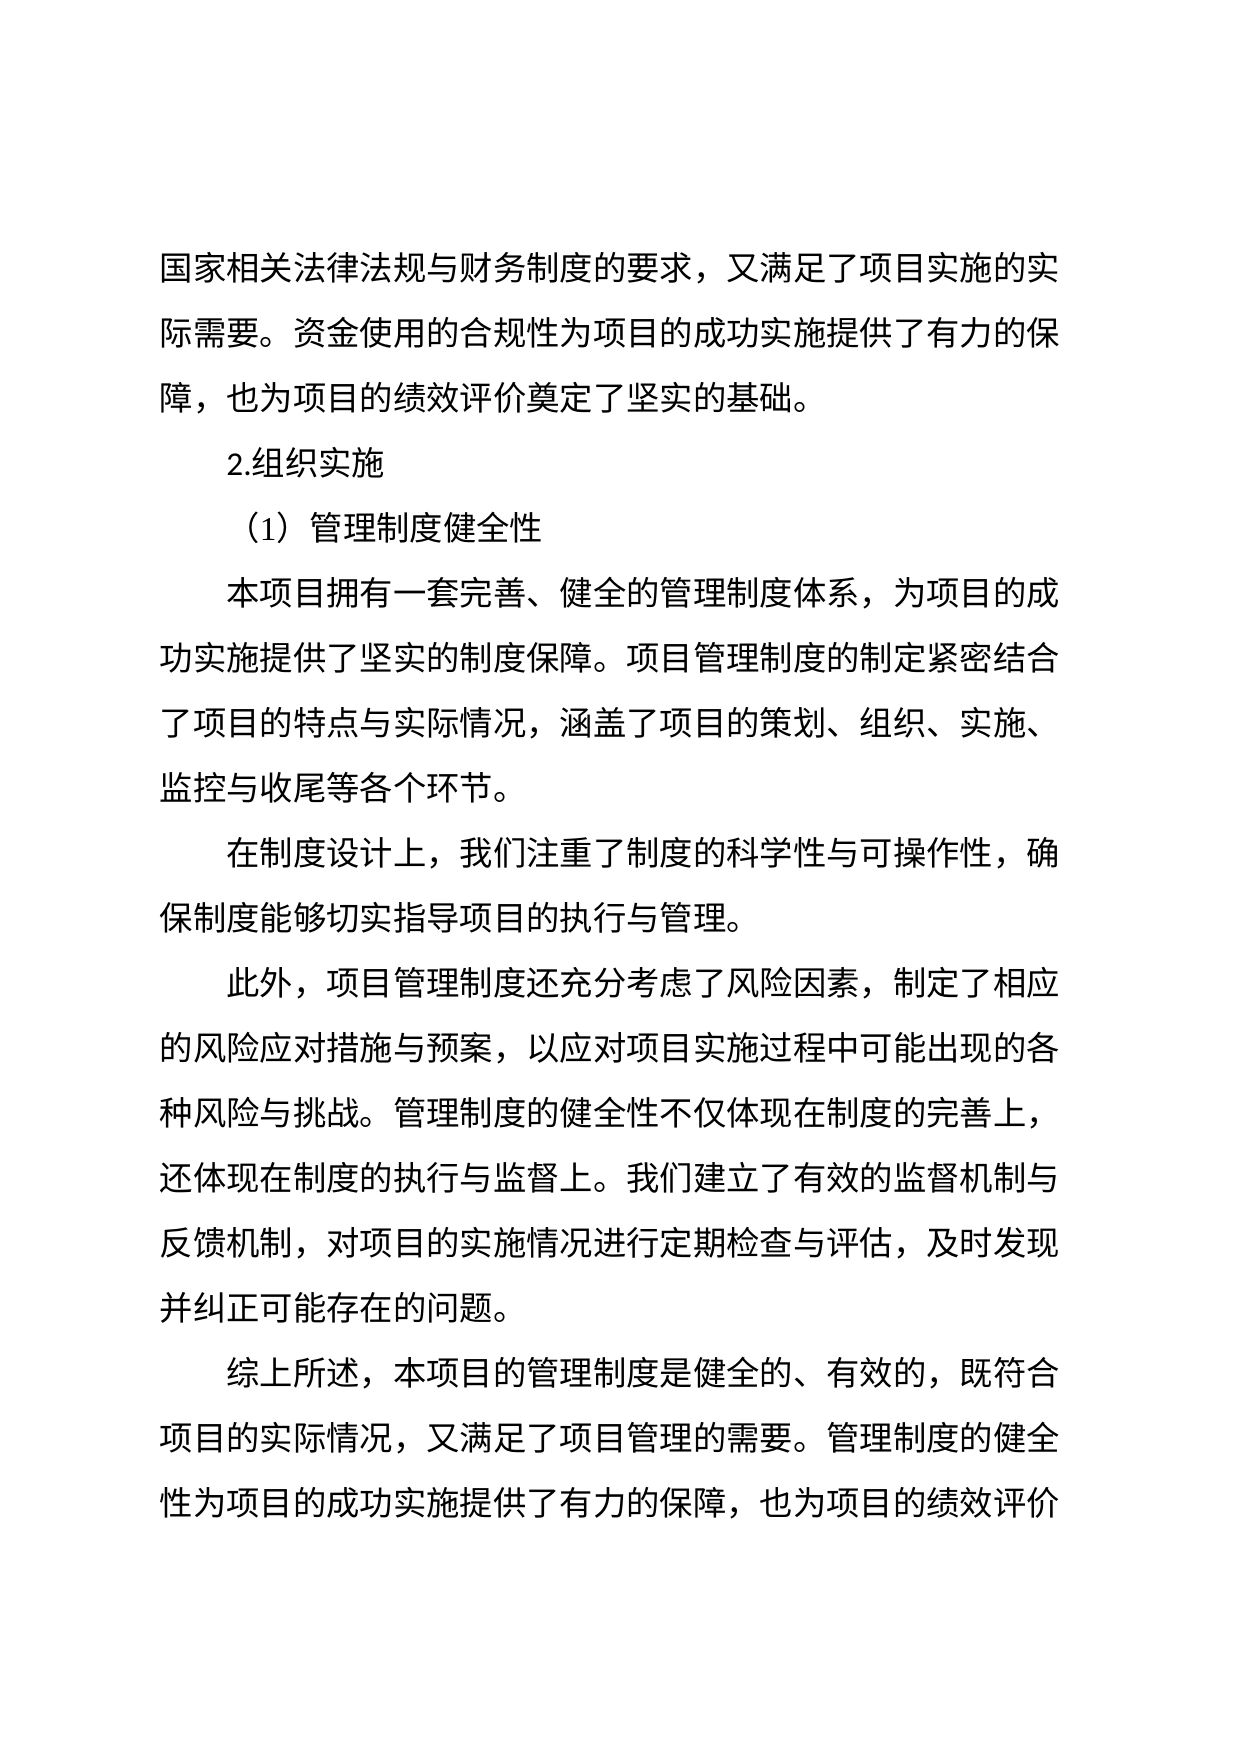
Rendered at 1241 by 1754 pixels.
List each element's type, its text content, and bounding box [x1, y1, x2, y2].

text （1）管理制度健全性 [159, 493, 1081, 558]
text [159, 1338, 1081, 1533]
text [159, 233, 1081, 428]
text 在制度设计上，我们注重了制度的科学性与可操作性，确保制度能够切实指导项目的执行与管理。 [159, 818, 1081, 948]
text 本项目拥有一套完善、健全的管理制度体系，为项目的成功实施提供了坚实的制度保障。项目管理制度的制定紧密结合了项目的特点与实际情况，涵盖了项目的策划、组织、实施、监控与收尾等各个环节。 [159, 558, 1081, 818]
text 2.组织实施 [159, 428, 1081, 493]
text 此外，项目管理制度还充分考虑了风险因素，制定了相应的风险应对措施与预案，以应对项目实施过程中可能出现的各种风险与挑战。管理制度的健全性不仅体现在制度的完善上，还体现在制度的执行与监督上。我们建立了有效的监督机制与反馈机制，对项目的实施情况进行定期检查与评估，及时发现并纠正可能存在的问题。 [159, 948, 1081, 1338]
